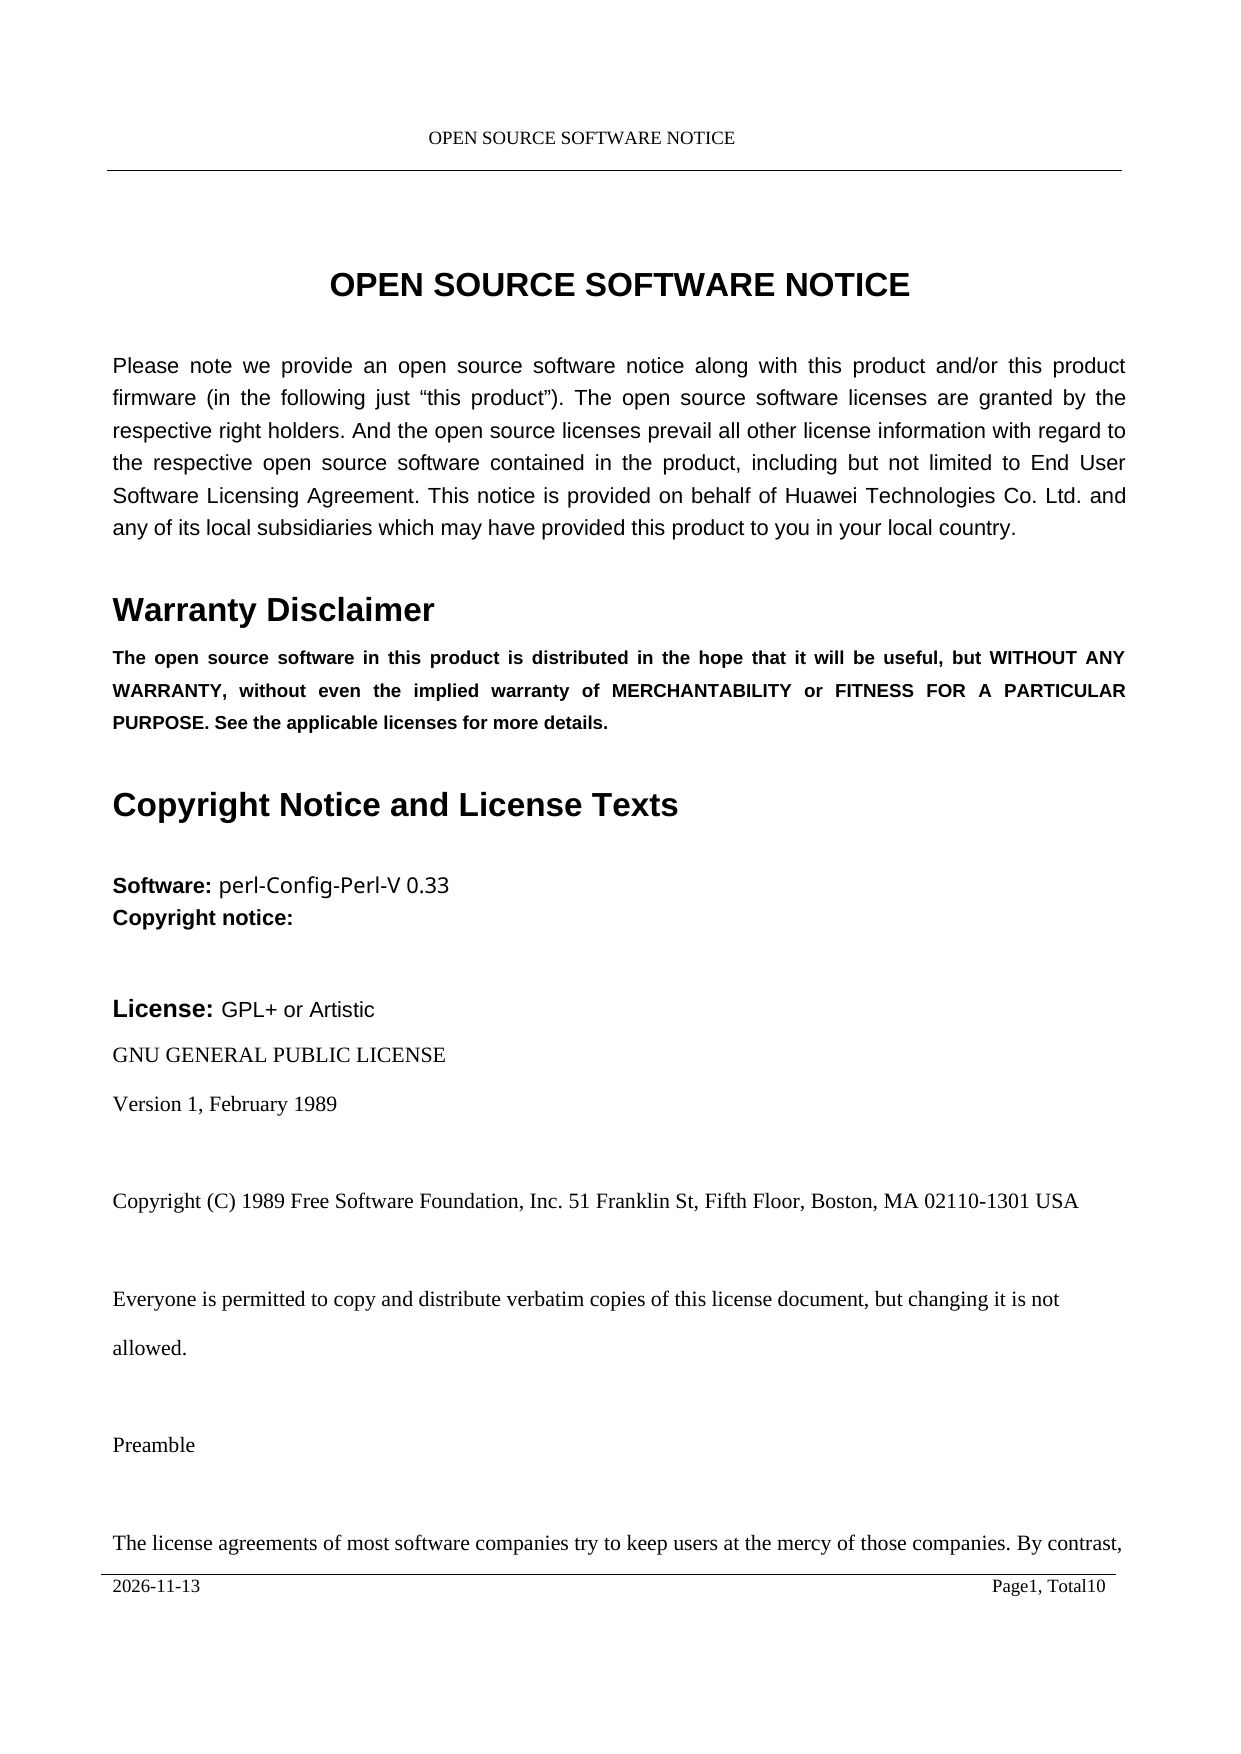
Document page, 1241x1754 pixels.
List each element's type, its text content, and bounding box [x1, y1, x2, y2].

text Warranty Disclaimer [112, 576, 1128, 641]
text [112, 1038, 1128, 1558]
text OPEN SOURCE SOFTWARE NOTICE [112, 251, 1128, 316]
text Copyright notice: [112, 901, 1128, 934]
text The open source software in this product is distributed in the hope that it will be useful, but WITHOUT ANY WARRANTY, without even the implied warranty of MERCHANTABILITY or FITNESS FOR A PARTICULAR PURPOSE. See the applicable licenses for more details. [112, 641, 1128, 739]
text Copyright Notice and License Texts [112, 771, 1128, 836]
text License: GPL+ or Artistic [112, 992, 1128, 1024]
text Please note we provide an open source software notice along with this product and/or this product firmware (in the following just “this product”). The open source software licenses are granted by the respective right holders. And the open source licenses prevail all other license information with regard to the respective open source software contained in the product, including but not limited to End User Software Licensing Agreement. This notice is provided on behalf of Huawei Technologies Co. Ltd. and any of its local subsidiaries which may have provided this product to you in your local country. [112, 349, 1128, 544]
text Software: perl-Config-Perl-V 0.33 [112, 869, 1128, 901]
